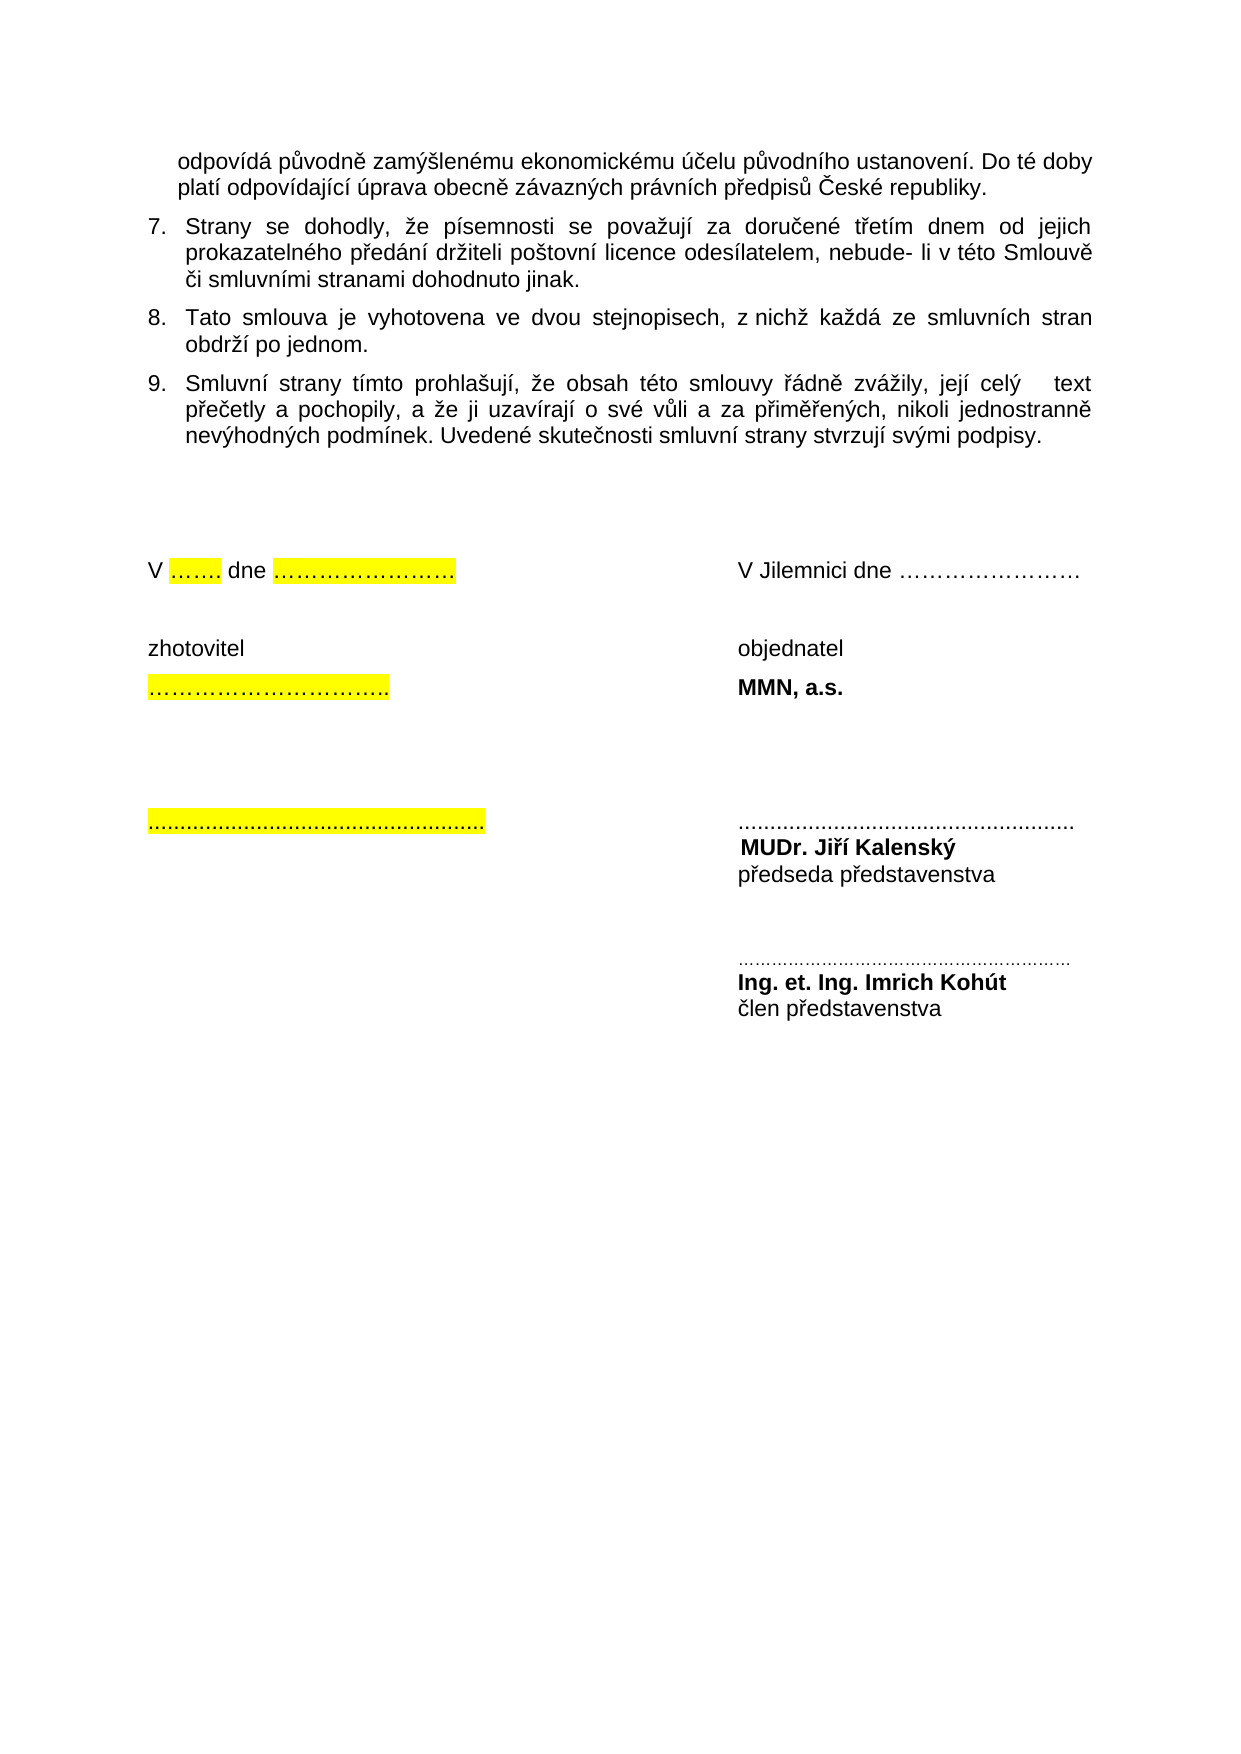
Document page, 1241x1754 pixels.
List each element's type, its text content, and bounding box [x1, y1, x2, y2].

text ………………………….. MMN, a.s. [389, 674, 1093, 700]
list Strany se dohodly, že písemnosti se považují za doručené třetím dnem od jejich prokazatelného předání držiteli poštovní licence odesílatelem, nebude- li v této Smlouvě či smluvními stranami dohodnuto jinak. [148, 213, 1093, 292]
list Smluvní strany tímto prohlašují, že obsah této smlouvy řádně zvážily, její celý text přečetly a pochopily, a že ji uzavírají o své vůli a za přiměřených, nikoli jednostranně nevýhodných podmínek. Uvedené skutečnosti smluvní strany stvrzují svými podpisy. [148, 369, 1093, 449]
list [148, 148, 1093, 200]
text předseda představenstva [148, 861, 1093, 887]
text Ing. et. Ing. Imrich Kohút [148, 968, 1093, 995]
text V ……. dne …………………… V Jilemnici dne …………………… [148, 557, 1093, 584]
text zhotovitel objednatel [148, 635, 1093, 662]
text ..................................................... ..................................................... [485, 808, 1093, 834]
text …………………………………………………… [148, 949, 1093, 968]
text člen představenstva [148, 995, 1093, 1021]
text MUDr. Jiří Kalenský [148, 834, 1093, 861]
list Tato smlouva je vyhotovena ve dvou stejnopisech, z nichž každá ze smluvních stran obdrží po jednom. [148, 304, 1093, 357]
